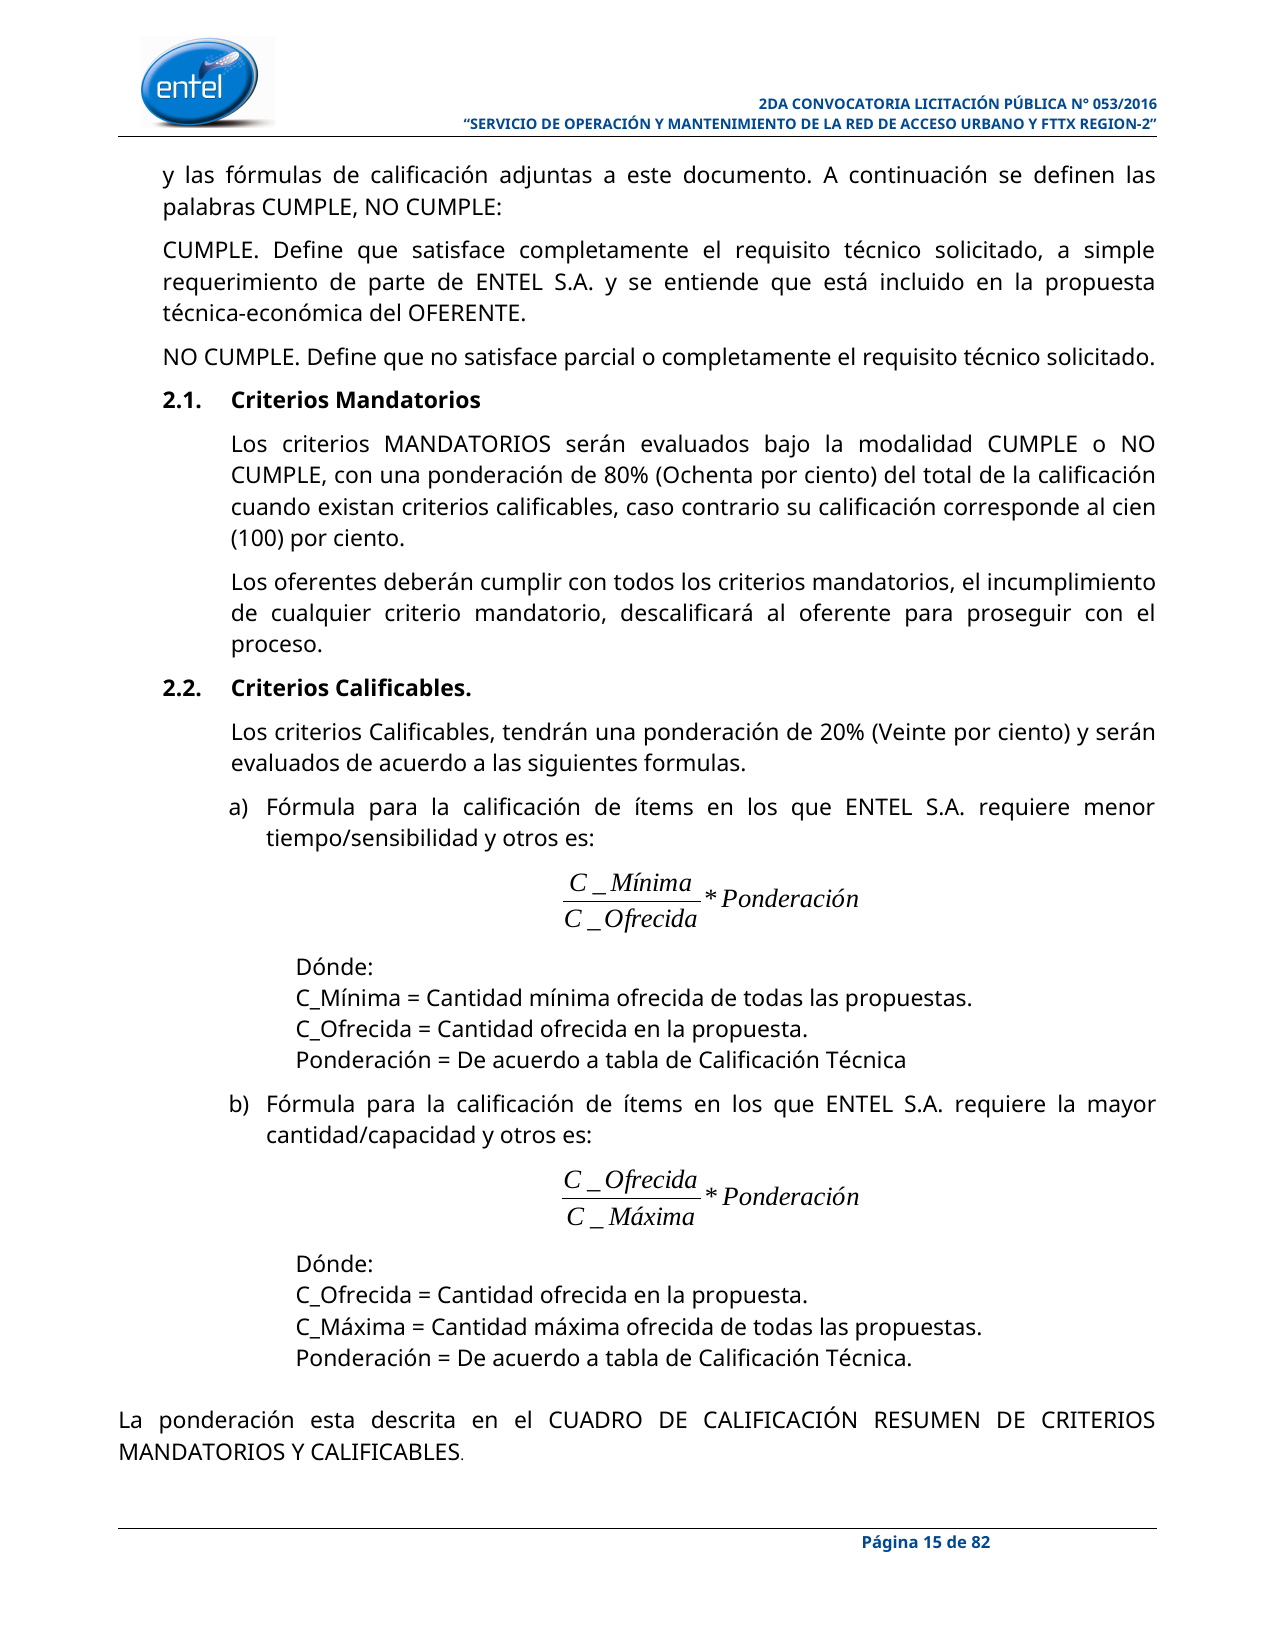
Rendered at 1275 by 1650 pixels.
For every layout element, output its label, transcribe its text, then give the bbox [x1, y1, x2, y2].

list Ponderación = De acuerdo a tabla de Calificación Técnica [295, 1044, 1157, 1076]
list C_Mínima = Cantidad mínima ofrecida de todas las propuestas. [295, 982, 1157, 1013]
list Fórmula para la calificación de ítems en los que ENTEL S.A. requiere menor tiempo/sensibilidad y otros es: [228, 791, 1157, 853]
list NO CUMPLE. Define que no satisface parcial o completamente el requisito técnico solicitado. [162, 341, 1157, 372]
list Los criterios MANDATORIOS serán evaluados bajo la modalidad CUMPLE o NO CUMPLE, con una ponderación de 80% (Ochenta por ciento) del total de la calificación cuando existan criterios calificables, caso contrario su calificación corresponde al cien (100) por ciento. [231, 428, 1157, 553]
list Dónde: [288, 951, 1157, 982]
list C_Ofrecida = Cantidad ofrecida en la propuesta. [295, 1279, 1157, 1311]
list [162, 159, 1157, 222]
list Criterios Calificables. [162, 672, 1157, 703]
list Ponderación = De acuerdo a tabla de Calificación Técnica. [295, 1342, 1157, 1373]
list Criterios Mandatorios [162, 384, 1157, 416]
list C_Máxima = Cantidad máxima ofrecida de todas las propuestas. [295, 1311, 1157, 1342]
list C_Ofrecida = Cantidad ofrecida en la propuesta. [295, 1013, 1157, 1044]
list Fórmula para la calificación de ítems en los que ENTEL S.A. requiere la mayor cantidad/capacidad y otros es: [228, 1088, 1157, 1151]
text La ponderación esta descrita en el CUADRO DE CALIFICACIÓN RESUMEN DE CRITERIOS MANDATORIOS Y CALIFICABLES. [118, 1404, 1157, 1467]
list Los criterios Calificables, tendrán una ponderación de 20% (Veinte por ciento) y serán evaluados de acuerdo a las siguientes formulas. [231, 716, 1157, 778]
list Los oferentes deberán cumplir con todos los criterios mandatorios, el incumplimiento de cualquier criterio mandatorio, descalificará al oferente para proseguir con el proceso. [231, 566, 1157, 659]
picture [140, 36, 276, 128]
list Dónde: [288, 1248, 1157, 1279]
list CUMPLE. Define que satisface completamente el requisito técnico solicitado, a simple requerimiento de parte de ENTEL S.A. y se entiende que está incluido en la propuesta técnica-económica del OFERENTE. [162, 234, 1157, 328]
